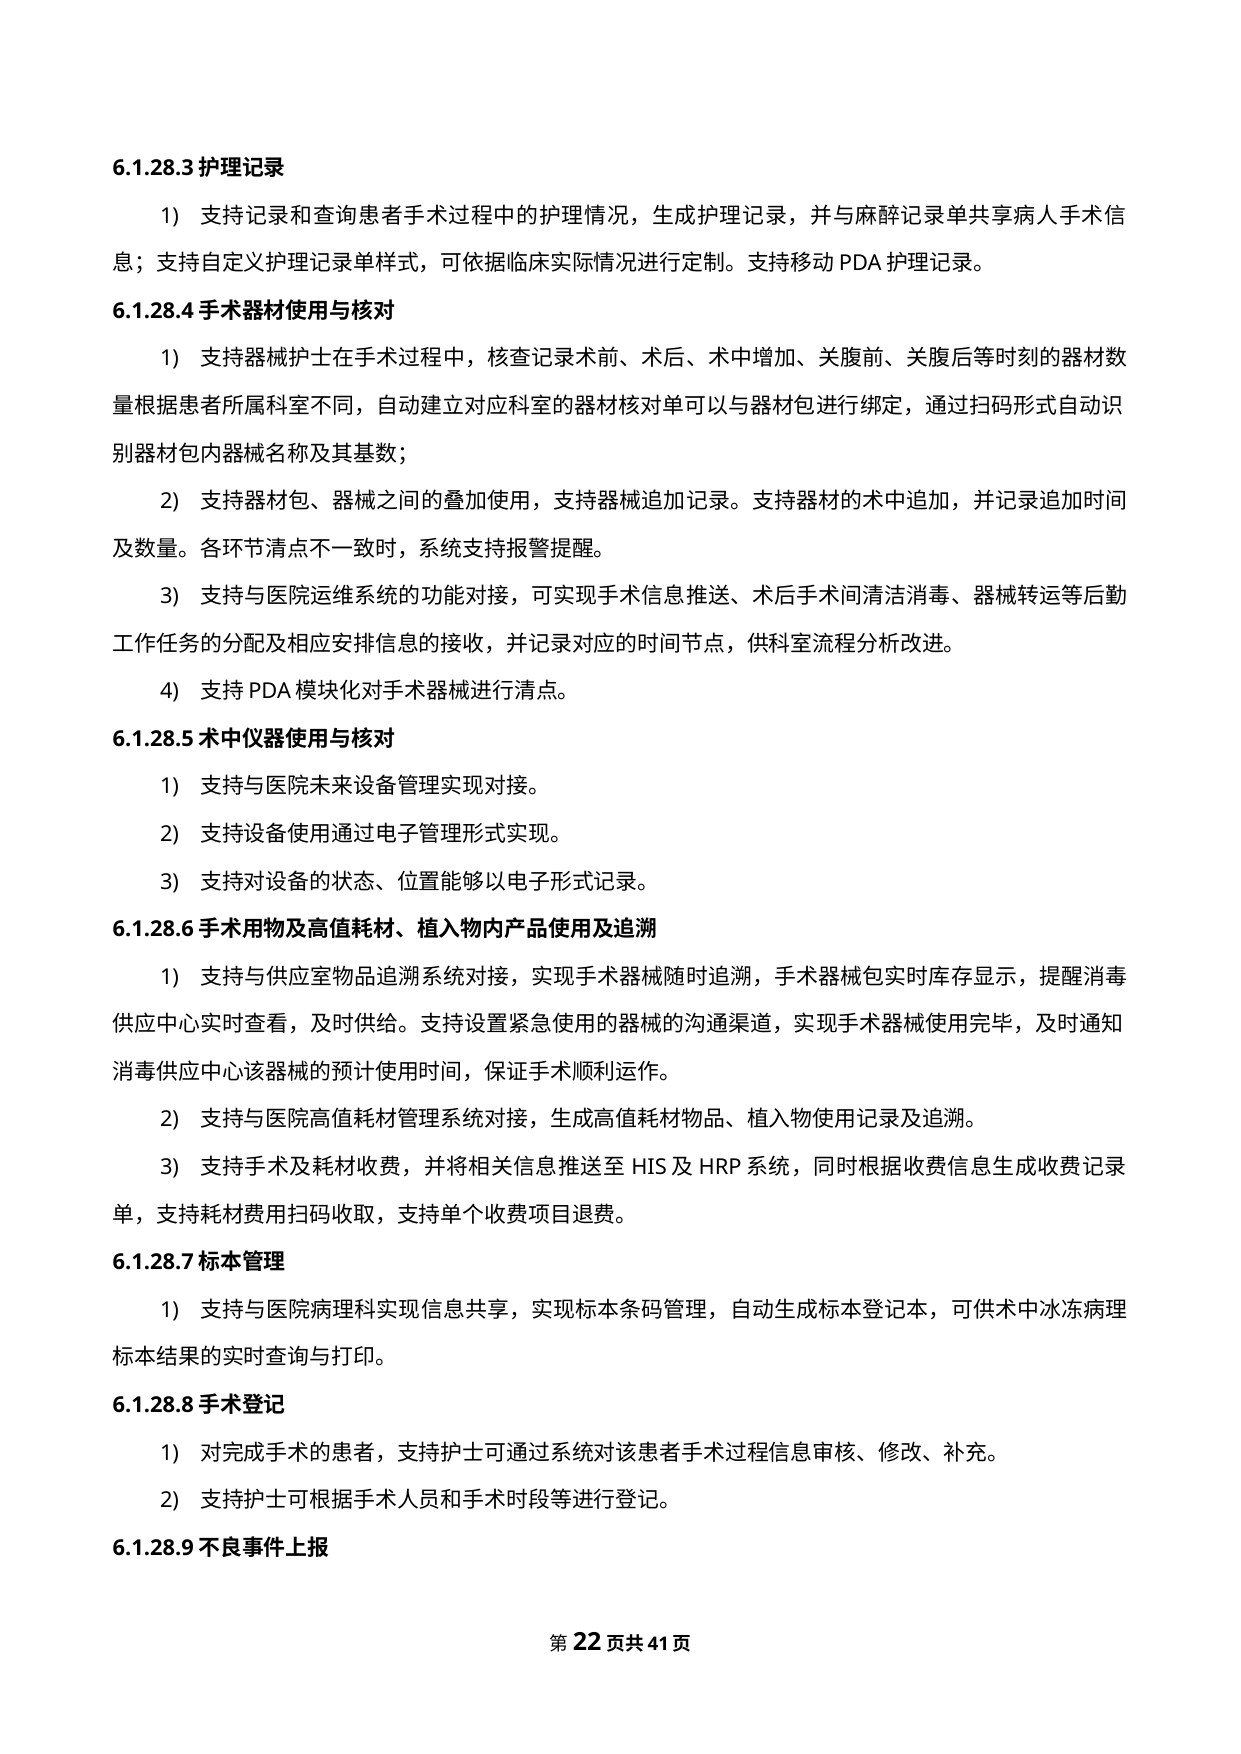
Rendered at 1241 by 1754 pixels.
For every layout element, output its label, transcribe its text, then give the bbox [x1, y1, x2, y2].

list 支持与医院病理科实现信息共享，实现标本条码管理，自动生成标本登记本，可供术中冰冻病理标本结果的实时查询与打印。 [112, 1292, 1128, 1371]
list 支持记录和查询患者手术过程中的护理情况，生成护理记录，并与麻醉记录单共享病人手术信息；支持自定义护理记录单样式，可依据临床实际情况进行定制。支持移动PDA护理记录。 [112, 198, 1128, 277]
list 支持手术及耗材收费，并将相关信息推送至HIS及HRP系统，同时根据收费信息生成收费记录单，支持耗材费用扫码收取，支持单个收费项目退费。 [112, 1149, 1128, 1228]
subtitle 6.1.28.3护理记录 [112, 150, 1128, 182]
subtitle 6.1.28.7标本管理 [112, 1244, 1128, 1276]
list 支持护士可根据手术人员和手术时段等进行登记。 [112, 1482, 1128, 1514]
subtitle 6.1.28.4手术器材使用与核对 [112, 293, 1128, 324]
list 支持PDA模块化对手术器械进行清点。 [112, 673, 1128, 705]
list 支持与医院未来设备管理实现对接。 [112, 768, 1128, 800]
list 支持设备使用通过电子管理形式实现。 [112, 816, 1128, 848]
list 支持与医院高值耗材管理系统对接，生成高值耗材物品、植入物使用记录及追溯。 [112, 1101, 1128, 1133]
subtitle 6.1.28.9不良事件上报 [112, 1530, 1128, 1561]
list 支持器材包、器械之间的叠加使用，支持器械追加记录。支持器材的术中追加，并记录追加时间及数量。各环节清点不一致时，系统支持报警提醒。 [112, 483, 1128, 562]
list 支持器械护士在手术过程中，核查记录术前、术后、术中增加、关腹前、关腹后等时刻的器材数量根据患者所属科室不同，自动建立对应科室的器材核对单可以与器材包进行绑定，通过扫码形式自动识别器材包内器械名称及其基数； [112, 340, 1128, 467]
list 支持与医院运维系统的功能对接，可实现手术信息推送、术后手术间清洁消毒、器械转运等后勤工作任务的分配及相应安排信息的接收，并记录对应的时间节点，供科室流程分析改进。 [112, 578, 1128, 657]
list 对完成手术的患者，支持护士可通过系统对该患者手术过程信息审核、修改、补充。 [112, 1434, 1128, 1466]
subtitle 6.1.28.6手术用物及高值耗材、植入物内产品使用及追溯 [112, 911, 1128, 943]
subtitle 6.1.28.5术中仪器使用与核对 [112, 721, 1128, 753]
list 支持与供应室物品追溯系统对接，实现手术器械随时追溯，手术器械包实时库存显示，提醒消毒供应中心实时查看，及时供给。支持设置紧急使用的器械的沟通渠道，实现手术器械使用完毕，及时通知消毒供应中心该器械的预计使用时间，保证手术顺利运作。 [112, 959, 1128, 1086]
list 支持对设备的状态、位置能够以电子形式记录。 [112, 864, 1128, 895]
subtitle 6.1.28.8手术登记 [112, 1387, 1128, 1419]
